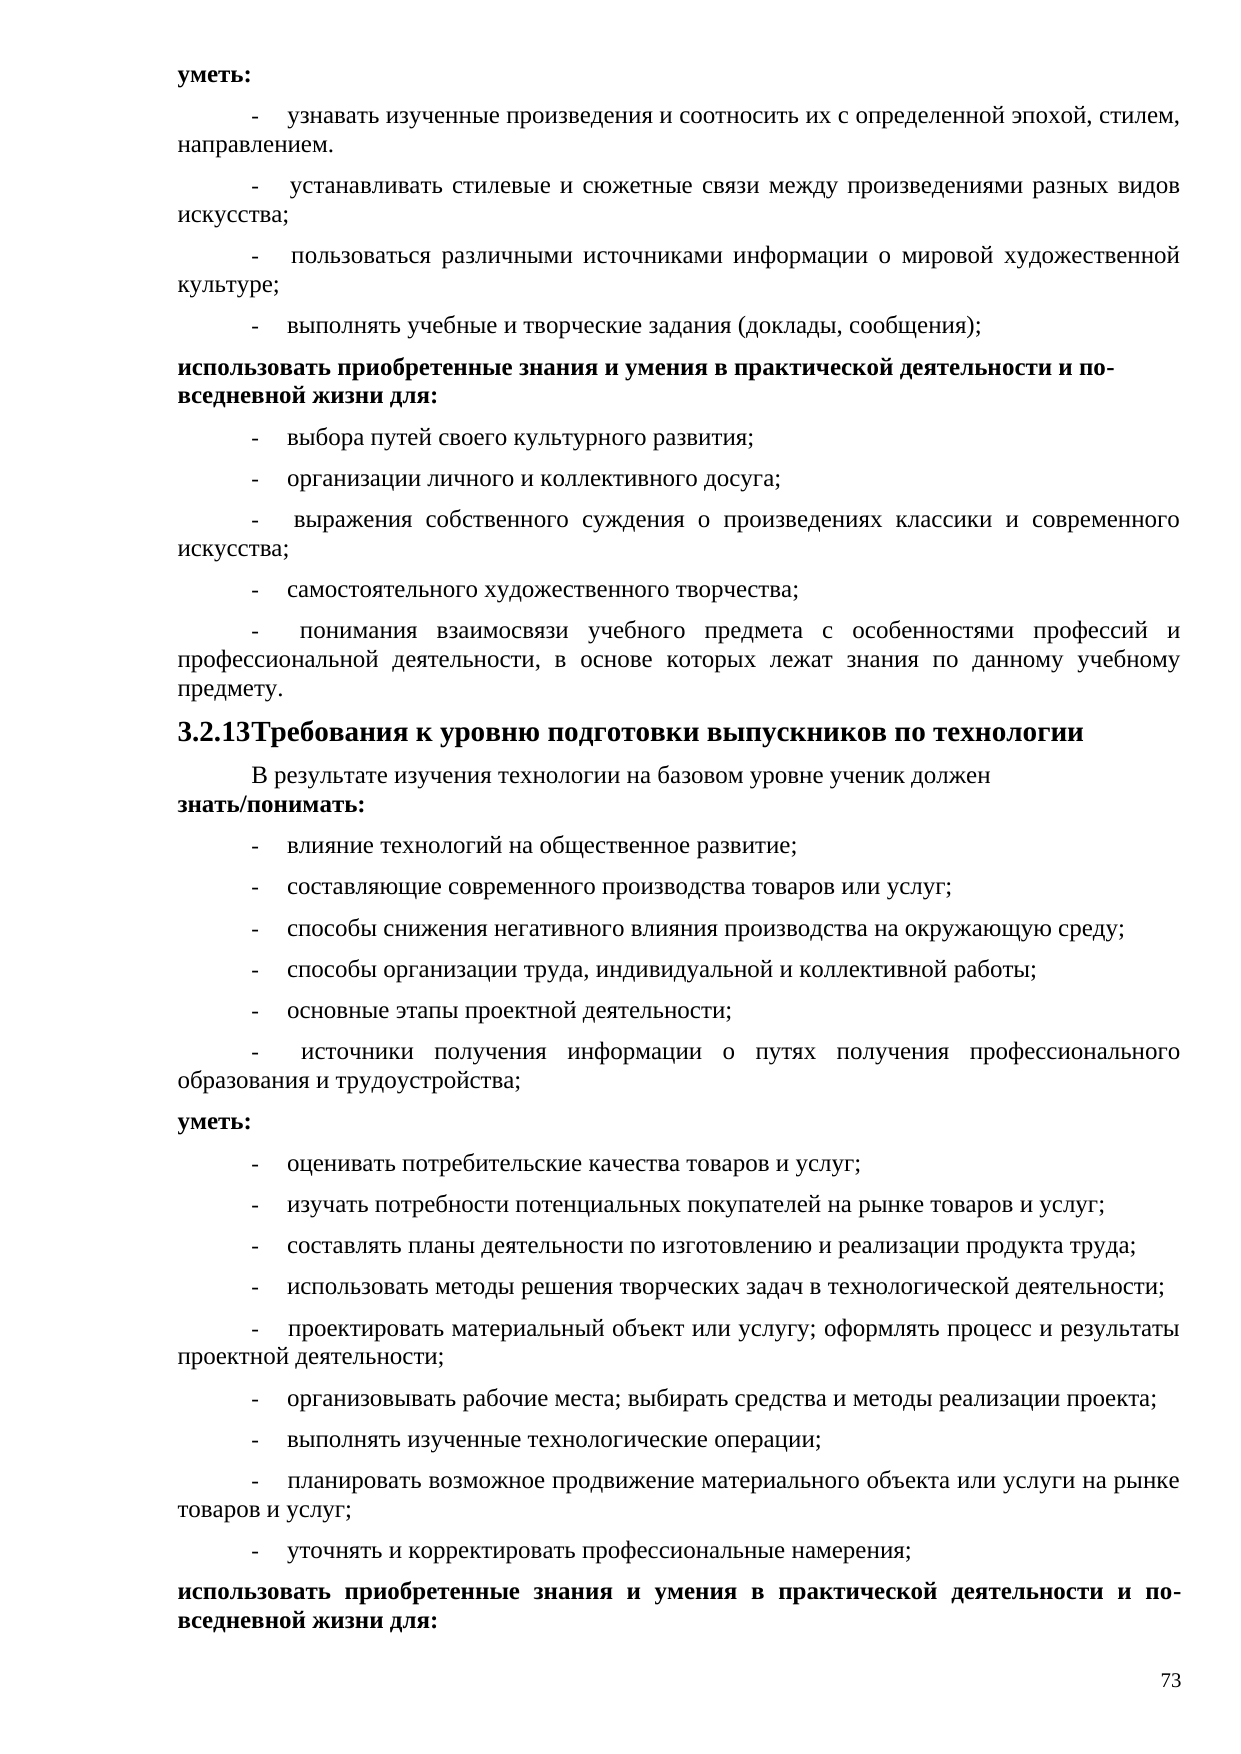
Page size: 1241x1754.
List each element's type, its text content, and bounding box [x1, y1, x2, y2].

list влияние технологий на общественное развитие; [177, 830, 1181, 859]
text В результате изучения технологии на базовом уровне ученик должен знать/понимать: [177, 760, 1181, 818]
list выполнять изученные технологические операции; [177, 1424, 1181, 1453]
text уметь: [177, 1106, 1181, 1135]
list составляющие современного производства товаров или услуг; [177, 871, 1181, 900]
list пользоваться различными источниками информации о мировой художественной культуре; [177, 240, 1181, 298]
list способы снижения негативного влияния производства на окружающую среду; [177, 913, 1181, 941]
list выполнять учебные и творческие задания (доклады, сообщения); [177, 310, 1181, 339]
list выбора путей своего культурного развития; [177, 422, 1181, 450]
list организации личного и коллективного досуга; [177, 463, 1181, 492]
list основные этапы проектной деятельности; [177, 995, 1181, 1024]
list способы организации труда, индивидуальной и коллективной работы; [177, 954, 1181, 983]
text использовать приобретенные знания и умения в практической деятельности и повседневной жизни для: [177, 352, 1181, 409]
list источники получения информации о путях получения профессионального образования и трудоустройства; [177, 1036, 1181, 1094]
list организовывать рабочие места; выбирать средства и методы реализации проекта; [177, 1383, 1181, 1411]
list использовать методы решения творческих задач в технологической деятельности; [177, 1271, 1181, 1300]
text использовать приобретенные знания и умения в практической деятельности и повседневной жизни для: [177, 1576, 1181, 1634]
list изучать потребности потенциальных покупателей на рынке товаров и услуг; [177, 1189, 1181, 1218]
list устанавливать стилевые и сюжетные связи между произведениями разных видов искусства; [177, 170, 1181, 228]
list Требования к уровню подготовки выпускников по технологии [177, 714, 1181, 748]
list планировать возможное продвижение материального объекта или услуги на рынке товаров и услуг; [177, 1465, 1181, 1523]
list самостоятельного художественного творчества; [177, 574, 1181, 603]
list составлять планы деятельности по изготовлению и реализации продукта труда; [177, 1230, 1181, 1259]
text уметь: [177, 59, 1181, 88]
list понимания взаимосвязи учебного предмета с особенностями профессий и профессиональной деятельности, в основе которых лежат знания по данному учебному предмету. [177, 615, 1181, 702]
list оценивать потребительские качества товаров и услуг; [177, 1148, 1181, 1176]
list уточнять и корректировать профессиональные намерения; [177, 1535, 1181, 1564]
list проектировать материальный объект или услугу; оформлять процесс и результаты проектной деятельности; [177, 1313, 1181, 1370]
list выражения собственного суждения о произведениях классики и современного искусства; [177, 504, 1181, 562]
list узнавать изученные произведения и соотносить их с определенной эпохой, стилем, направлением. [177, 100, 1181, 158]
